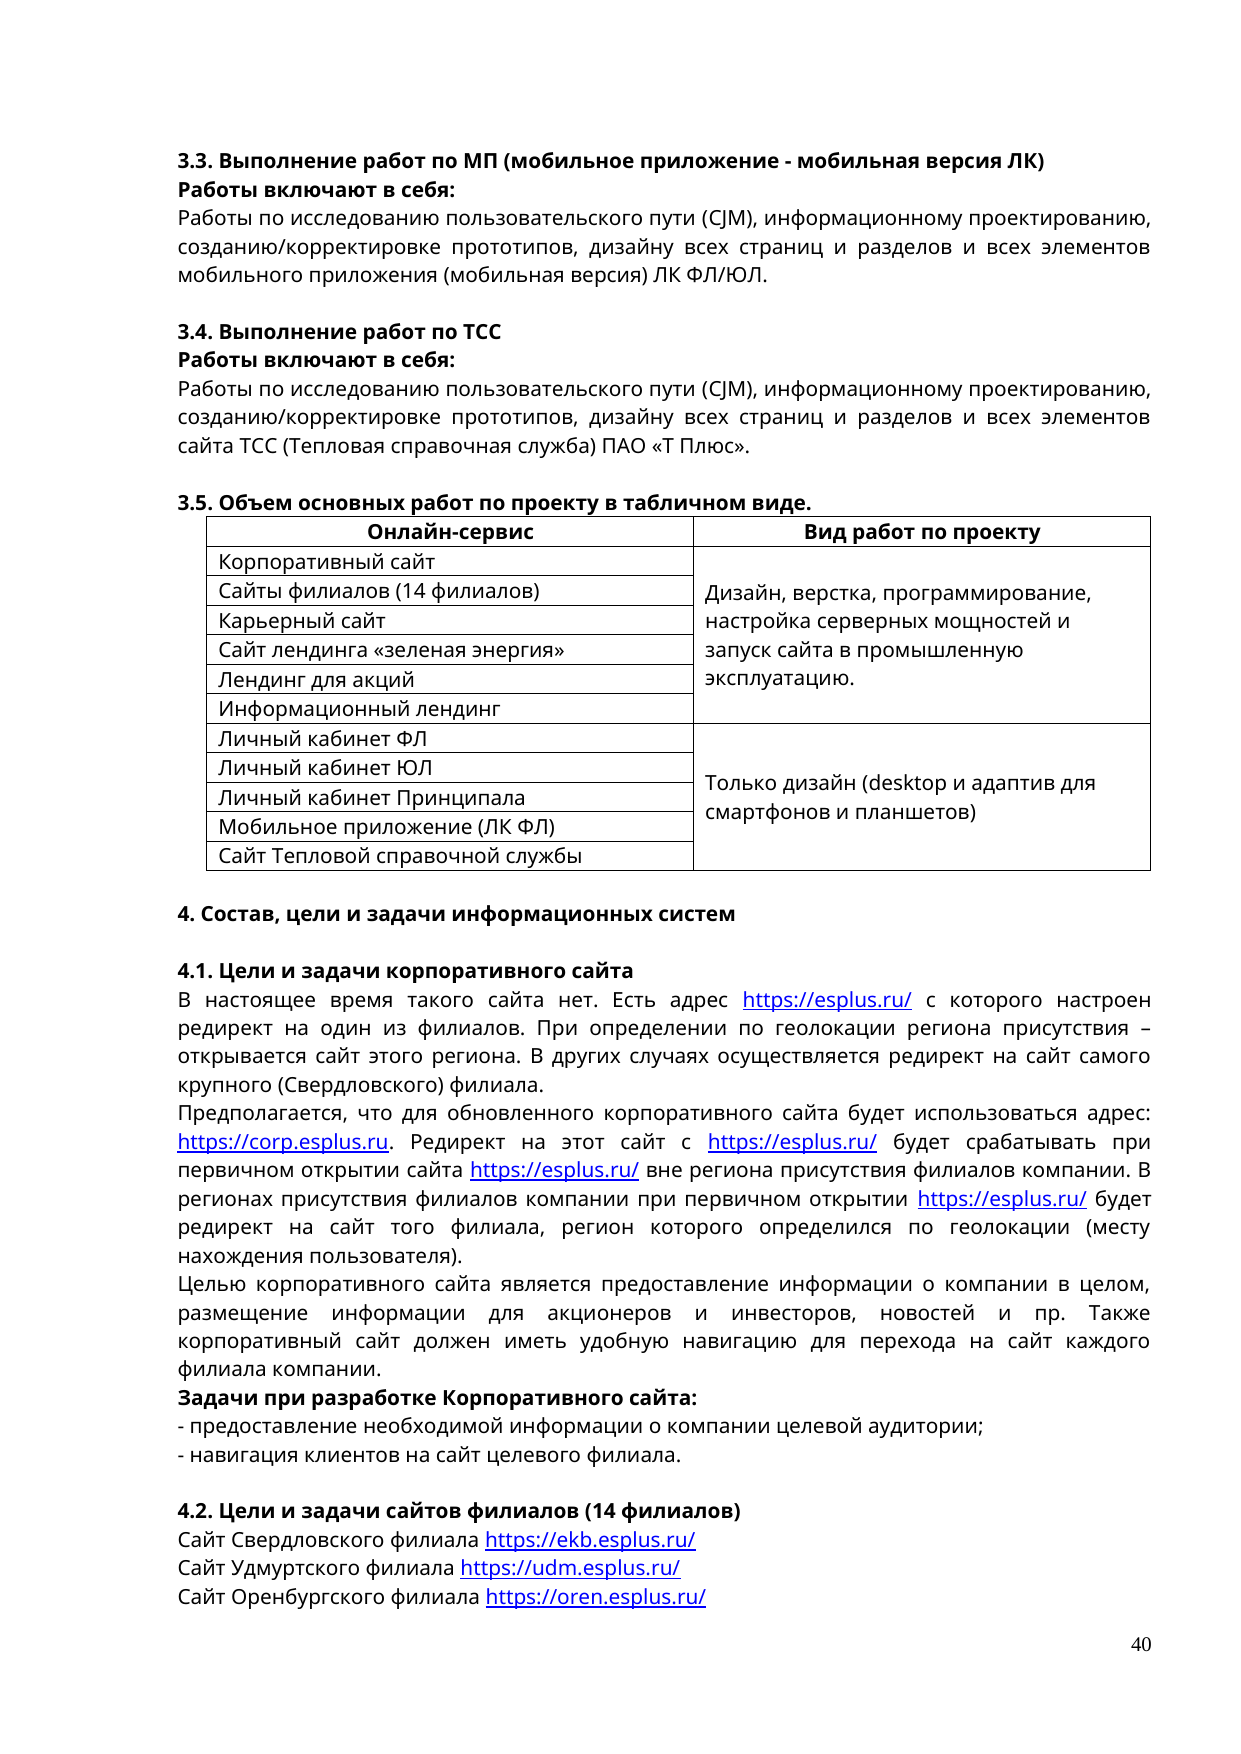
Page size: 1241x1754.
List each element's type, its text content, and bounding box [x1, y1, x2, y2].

text Сайт Удмуртского филиала https://udm.esplus.ru/ [177, 1553, 1152, 1582]
table_header Онлайн-сервис [207, 517, 693, 546]
table_cell Только дизайн (desktop и адаптив для смартфонов и планшетов) [694, 724, 1150, 870]
text Сайт Оренбургского филиала https://oren.esplus.ru/ [177, 1582, 1152, 1610]
text - навигация клиентов на сайт целевого филиала. [177, 1440, 1152, 1468]
text Работы по исследованию пользовательского пути (CJM), информационному проектированию, созданию/корректировке прототипов, дизайну всех страниц и разделов и всех элементов мобильного приложения (мобильная версия) ЛК ФЛ/ЮЛ. [177, 203, 1152, 289]
subtitle 3.4. Выполнение работ по ТСС [177, 317, 1152, 346]
table_cell Сайты филиалов (14 филиалов) [207, 576, 693, 605]
text Целью корпоративного сайта является предоставление информации о компании в целом, размещение информации для акционеров и инвесторов, новостей и пр. Также корпоративный сайт должен иметь удобную навигацию для перехода на сайт каждого филиала компании. [177, 1269, 1152, 1383]
table_cell Личный кабинет Принципала [207, 783, 693, 811]
table_cell Лендинг для акций [207, 665, 693, 693]
text - предоставление необходимой информации о компании целевой аудитории; [177, 1411, 1152, 1440]
text Работы включают в себя: [177, 346, 1152, 374]
text Работы по исследованию пользовательского пути (CJM), информационному проектированию, созданию/корректировке прототипов, дизайну всех страниц и разделов и всех элементов сайта ТСС (Тепловая справочная служба) ПАО «Т Плюс». [177, 374, 1152, 459]
text Сайт Свердловского филиала https://ekb.esplus.ru/ [177, 1525, 1152, 1553]
table_cell Дизайн, верстка, программирование, настройка серверных мощностей и запуск сайта в промышленную эксплуатацию. [694, 547, 1150, 723]
table_cell Сайт лендинга «зеленая энергия» [207, 635, 693, 664]
text В настоящее время такого сайта нет. Есть адрес https://esplus.ru/ с которого настроен редирект на один из филиалов. При определении по геолокации региона присутствия – открывается сайт этого региона. В других случаях осуществляется редирект на сайт самого крупного (Свердловского) филиала. [177, 985, 1152, 1098]
text Работы включают в себя: [177, 175, 1152, 203]
table_cell Информационный лендинг [207, 694, 693, 723]
table_cell Личный кабинет ФЛ [207, 724, 693, 752]
table_cell Карьерный сайт [207, 606, 693, 634]
text Задачи при разработке Корпоративного сайта: [177, 1383, 1152, 1411]
table_cell Корпоративный сайт [207, 547, 693, 575]
subtitle 4. Состав, цели и задачи информационных систем [177, 899, 1152, 928]
table_cell Сайт Тепловой справочной службы [207, 842, 693, 870]
table_cell Мобильное приложение (ЛК ФЛ) [207, 812, 693, 841]
table_cell Личный кабинет ЮЛ [207, 753, 693, 782]
subtitle 4.1. Цели и задачи корпоративного сайта [177, 956, 1152, 985]
text Предполагается, что для обновленного корпоративного сайта будет использоваться адрес: https://corp.esplus.ru. Редирект на этот сайт с https://esplus.ru/ будет срабатывать при первичном открытии сайта https://esplus.ru/ вне региона присутствия филиалов компании. В регионах присутствия филиалов компании при первичном открытии https://esplus.ru/ будет редирект на сайт того филиала, регион которого определился по геолокации (месту нахождения пользователя). [177, 1098, 1152, 1269]
table_header Вид работ по проекту [694, 517, 1150, 546]
subtitle 4.2. Цели и задачи сайтов филиалов (14 филиалов) [177, 1497, 1152, 1525]
subtitle 3.3. Выполнение работ по МП (мобильное приложение - мобильная версия ЛК) [177, 147, 1152, 175]
subtitle 3.5. Объем основных работ по проекту в табличном виде. [177, 488, 1152, 516]
